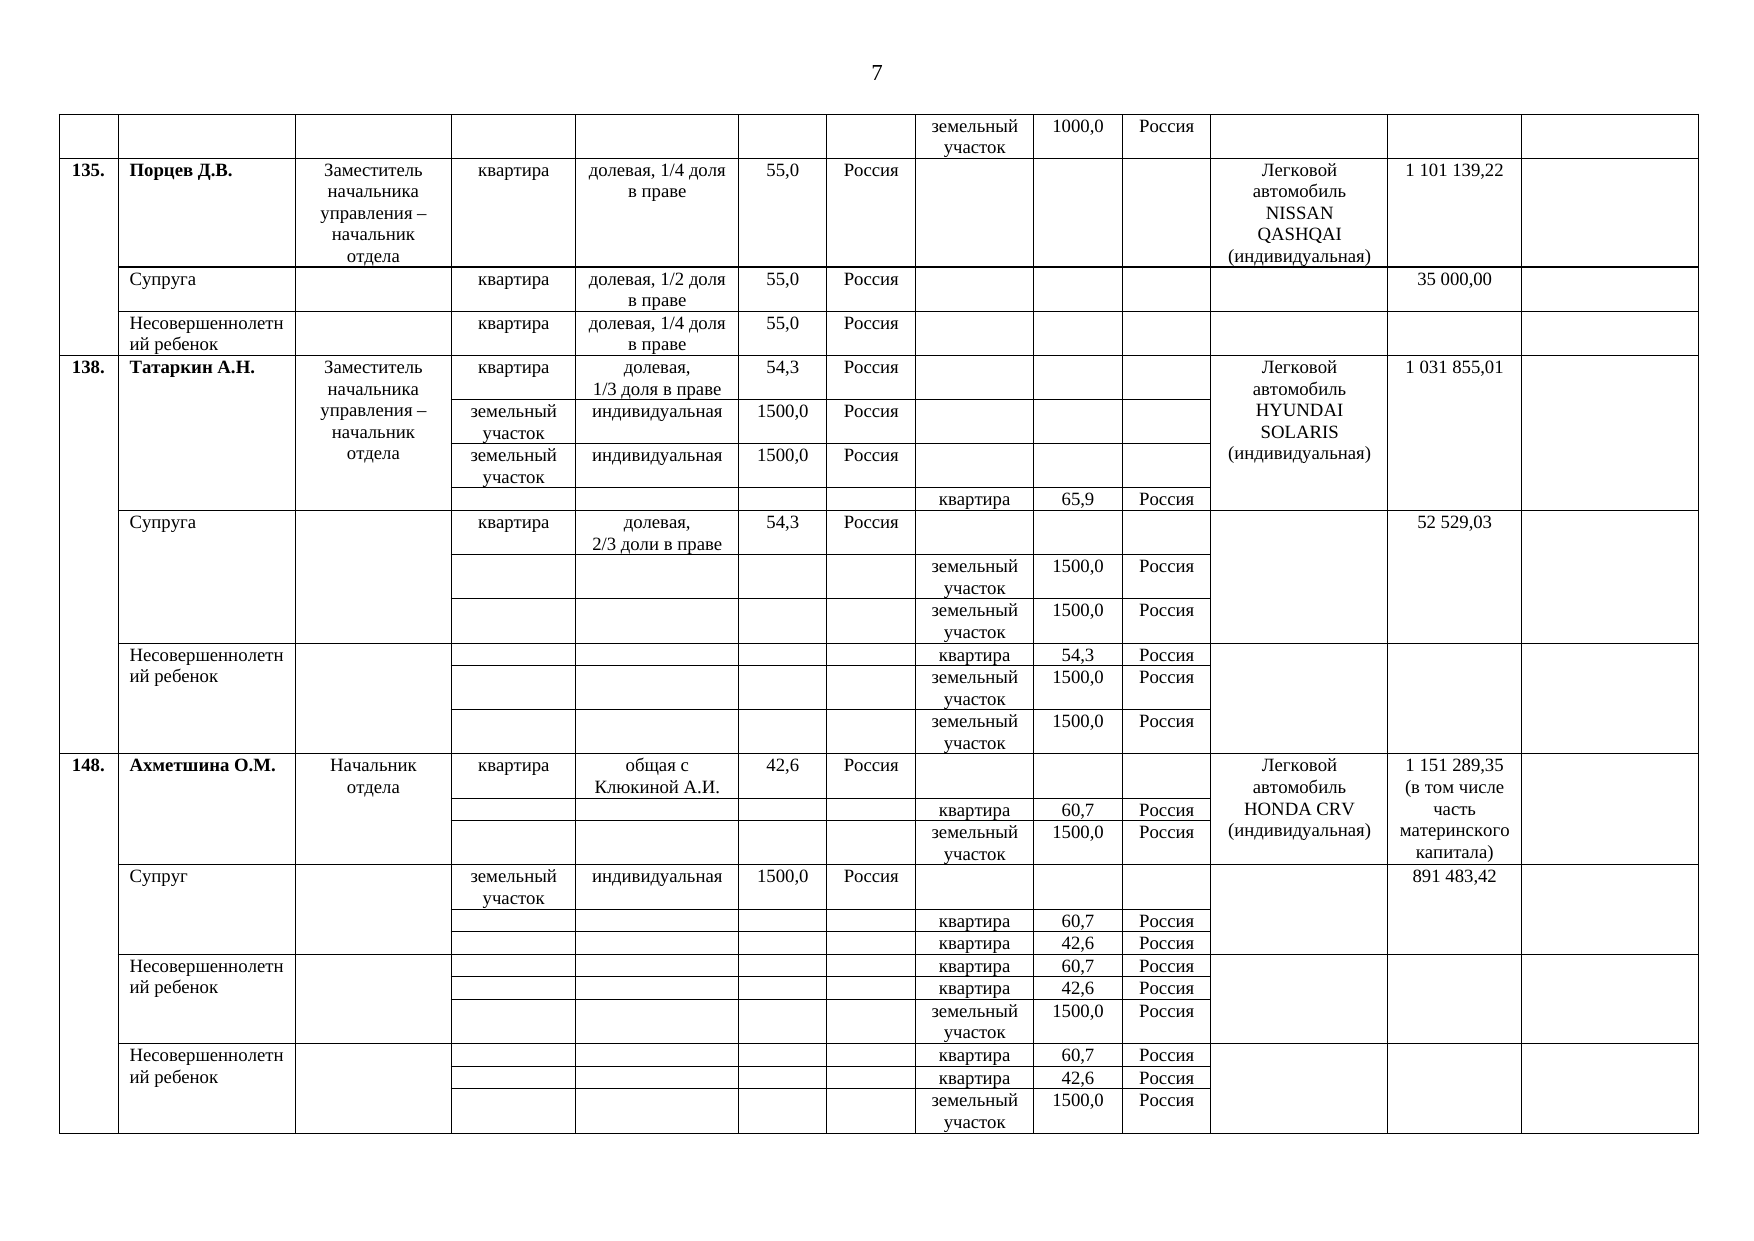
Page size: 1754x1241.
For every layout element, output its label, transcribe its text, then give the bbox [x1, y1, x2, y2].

table_cell земельный участок [916, 555, 1033, 598]
table_cell индивидуальная [576, 865, 738, 908]
table_cell Россия [1123, 1000, 1210, 1043]
table_cell [739, 932, 826, 954]
table_cell [1034, 865, 1122, 908]
table_cell Супруга [119, 511, 295, 642]
table_cell Несовершеннолетний ребенок [119, 1044, 295, 1132]
table_cell [739, 710, 826, 753]
table_cell земельный участок [916, 599, 1033, 642]
table_cell 891 483,42 [1388, 865, 1521, 954]
table_cell земельный участок [916, 1000, 1033, 1043]
table_cell 1 101 139,22 [1388, 159, 1521, 266]
table_cell 1500,0 [1034, 710, 1122, 753]
table_cell [576, 821, 738, 864]
table_cell [827, 1067, 915, 1088]
table_cell [452, 1089, 575, 1132]
table_cell Россия [1123, 710, 1210, 753]
table_cell Россия [1123, 115, 1210, 158]
table_cell общая с Клюкиной А.И. [576, 754, 738, 797]
table_cell квартира [452, 356, 575, 399]
table_cell [739, 666, 826, 709]
table_cell [60, 754, 118, 1132]
table_cell [576, 799, 738, 820]
table_cell [1522, 312, 1698, 355]
table_cell 42,6 [1034, 1067, 1122, 1088]
table_cell [739, 555, 826, 598]
table_cell [1522, 356, 1698, 510]
table_cell [916, 400, 1033, 443]
table_cell Россия [1123, 821, 1210, 864]
table_cell квартира [916, 955, 1033, 976]
table_cell квартира [916, 977, 1033, 999]
table_cell [1123, 400, 1210, 443]
table_cell Ахметшина О.М. [119, 754, 295, 864]
table_cell [1034, 444, 1122, 487]
table_cell Россия [1123, 1067, 1210, 1088]
table_cell [576, 599, 738, 642]
table_cell [916, 268, 1033, 311]
table_cell [1211, 955, 1387, 1043]
table_cell [1211, 511, 1387, 642]
table_cell [452, 1067, 575, 1088]
table_cell [452, 821, 575, 864]
table_cell [576, 977, 738, 999]
table_cell квартира [916, 1044, 1033, 1066]
table_cell [60, 159, 118, 355]
table_cell 1500,0 [1034, 1089, 1122, 1132]
table_cell долевая, 1/4 доля в праве [576, 159, 738, 266]
table_cell Россия [827, 312, 915, 355]
table_cell [1123, 865, 1210, 908]
table_cell [916, 444, 1033, 487]
table_cell [576, 1067, 738, 1088]
table_cell [827, 910, 915, 931]
table_cell [1522, 754, 1698, 864]
table_cell квартира [452, 159, 575, 266]
table_cell [1522, 865, 1698, 954]
table_cell [296, 955, 451, 1043]
table_cell [452, 644, 575, 665]
table_cell 1500,0 [739, 865, 826, 908]
table_cell [1211, 1044, 1387, 1132]
table_cell 35 000,00 [1388, 268, 1521, 311]
table_cell Россия [1123, 799, 1210, 820]
table_cell земельный участок [452, 400, 575, 443]
table_cell [827, 799, 915, 820]
table_cell Россия [1123, 955, 1210, 976]
table_cell Супруга [119, 268, 295, 311]
table_cell 55,0 [739, 268, 826, 311]
table_cell [827, 932, 915, 954]
table_cell [739, 115, 826, 158]
table_cell 1 031 855,01 [1388, 356, 1521, 510]
table_cell квартира [916, 488, 1033, 510]
table_cell 60,7 [1034, 799, 1122, 820]
table_cell [827, 955, 915, 976]
table_cell [1522, 268, 1698, 311]
table_cell квартира [916, 910, 1033, 931]
table_cell Россия [827, 400, 915, 443]
table_cell [1522, 955, 1698, 1043]
table_cell индивидуальная [576, 444, 738, 487]
table_cell [1034, 312, 1122, 355]
table_cell Россия [827, 754, 915, 797]
table_cell [452, 710, 575, 753]
table_cell [1211, 865, 1387, 954]
table_cell 65,9 [1034, 488, 1122, 510]
table_cell 54,3 [739, 511, 826, 554]
table_cell Россия [827, 356, 915, 399]
table_cell [739, 644, 826, 665]
table_cell [296, 312, 451, 355]
table_cell квартира [916, 644, 1033, 665]
table_cell [576, 710, 738, 753]
table_cell [1522, 159, 1698, 266]
table_cell Россия [1123, 488, 1210, 510]
table_cell [739, 1000, 826, 1043]
table_cell [576, 644, 738, 665]
table_cell [296, 1044, 451, 1132]
table_cell [576, 1044, 738, 1066]
table_cell Несовершеннолетний ребенок [119, 312, 295, 355]
table_cell [452, 1044, 575, 1066]
table_cell 42,6 [1034, 977, 1122, 999]
table_cell [576, 1000, 738, 1043]
table_cell Россия [827, 444, 915, 487]
table_cell [739, 1067, 826, 1088]
table_cell [452, 666, 575, 709]
table_cell 54,3 [1034, 644, 1122, 665]
table_cell [827, 666, 915, 709]
table_cell [827, 488, 915, 510]
table_cell Россия [1123, 1044, 1210, 1066]
table_cell 54,3 [739, 356, 826, 399]
table_cell [916, 356, 1033, 399]
table_cell Легковой автомобиль HYUNDAI SOLARIS (индивидуальная) [1211, 356, 1387, 510]
table_cell [452, 599, 575, 642]
table_cell квартира [452, 754, 575, 797]
table_cell Несовершеннолетний ребенок [119, 644, 295, 753]
table_cell 1500,0 [1034, 821, 1122, 864]
table_cell 1500,0 [1034, 1000, 1122, 1043]
table_cell [739, 488, 826, 510]
table_cell [452, 977, 575, 999]
table_cell Россия [827, 159, 915, 266]
table_cell [576, 488, 738, 510]
table_cell Заместитель начальника управления – начальник отдела [296, 356, 451, 510]
table_cell [452, 115, 575, 158]
table_cell долевая, 1/2 доля в праве [576, 268, 738, 311]
table_cell [1388, 955, 1521, 1043]
table_cell [827, 115, 915, 158]
table_cell [739, 955, 826, 976]
table_cell [576, 932, 738, 954]
table_cell [1522, 644, 1698, 753]
table_cell Супруг [119, 865, 295, 954]
table_cell [1211, 312, 1387, 355]
table_cell долевая, 1/4 доля в праве [576, 312, 738, 355]
table_cell [296, 865, 451, 954]
table_cell [1123, 356, 1210, 399]
table_cell [452, 955, 575, 976]
table_cell [739, 977, 826, 999]
table_cell [739, 599, 826, 642]
table_cell Россия [827, 865, 915, 908]
table_cell квартира [916, 1067, 1033, 1088]
table_cell [739, 1044, 826, 1066]
table_cell [827, 599, 915, 642]
table_cell Легковой автомобиль HONDA CRV (индивидуальная) [1211, 754, 1387, 864]
table_cell 1500,0 [1034, 555, 1122, 598]
table_cell [452, 488, 575, 510]
table_cell [1388, 644, 1521, 753]
table_cell [1211, 644, 1387, 753]
table_cell квартира [452, 268, 575, 311]
table_cell [296, 644, 451, 753]
table_cell 42,6 [739, 754, 826, 797]
table_cell [916, 511, 1033, 554]
table_cell 60,7 [1034, 1044, 1122, 1066]
table_cell земельный участок [916, 710, 1033, 753]
table_cell [827, 710, 915, 753]
table_cell земельный участок [452, 865, 575, 908]
table_cell [1123, 754, 1210, 797]
table_cell [827, 1000, 915, 1043]
table_cell [1123, 312, 1210, 355]
table_cell [576, 115, 738, 158]
table_cell 1 151 289,35 (в том числе часть материнского капитала) [1388, 754, 1521, 864]
table_cell [60, 356, 118, 753]
table_cell [739, 799, 826, 820]
table_cell [739, 821, 826, 864]
table_cell Россия [1123, 910, 1210, 931]
table_cell Начальник отдела [296, 754, 451, 864]
table_cell [1211, 268, 1387, 311]
table_cell 60,7 [1034, 955, 1122, 976]
table_cell [452, 799, 575, 820]
table_cell [739, 910, 826, 931]
table_cell [296, 511, 451, 642]
table_cell [1034, 754, 1122, 797]
table_cell Заместитель начальника управления – начальник отдела [296, 159, 451, 266]
table_cell 1500,0 [739, 400, 826, 443]
table_cell [1123, 159, 1210, 266]
table_cell 52 529,03 [1388, 511, 1521, 642]
table_cell Легковой автомобиль NISSAN QASHQAI (индивидуальная) [1211, 159, 1387, 266]
table_cell [576, 666, 738, 709]
table_cell [1034, 268, 1122, 311]
table_cell [1034, 159, 1122, 266]
table_cell 1500,0 [1034, 666, 1122, 709]
table_cell Татаркин А.Н. [119, 356, 295, 510]
table_cell [576, 910, 738, 931]
table_cell [452, 1000, 575, 1043]
table_cell Россия [1123, 555, 1210, 598]
table_cell квартира [916, 932, 1033, 954]
table_cell Россия [827, 511, 915, 554]
table_cell [916, 754, 1033, 797]
table_cell квартира [916, 799, 1033, 820]
table_cell [1123, 268, 1210, 311]
table_cell [739, 1089, 826, 1132]
table_cell [576, 555, 738, 598]
table_cell Россия [1123, 644, 1210, 665]
table_cell [916, 312, 1033, 355]
table_cell 55,0 [739, 159, 826, 266]
table_cell [916, 159, 1033, 266]
table_cell [1123, 444, 1210, 487]
table_cell [1388, 1044, 1521, 1132]
table_cell Россия [1123, 599, 1210, 642]
table_cell Россия [1123, 666, 1210, 709]
table_cell [827, 555, 915, 598]
table_cell [1522, 511, 1698, 642]
table_cell 1000,0 [1034, 115, 1122, 158]
table_cell [827, 977, 915, 999]
table_cell [1522, 1044, 1698, 1132]
table_cell Россия [827, 268, 915, 311]
table_cell [827, 821, 915, 864]
table_cell Порцев Д.В. [119, 159, 295, 266]
table_cell [1034, 356, 1122, 399]
table_cell [1034, 511, 1122, 554]
table_cell [1388, 312, 1521, 355]
table_cell [916, 865, 1033, 908]
table_cell земельный участок [916, 666, 1033, 709]
table_cell долевая, 1/3 доля в праве [576, 356, 738, 399]
table_cell 55,0 [739, 312, 826, 355]
table_cell [576, 955, 738, 976]
table_cell [576, 1089, 738, 1132]
table_cell Россия [1123, 1089, 1210, 1132]
table_cell 1500,0 [1034, 599, 1122, 642]
table_cell [452, 910, 575, 931]
table_cell [452, 555, 575, 598]
table_cell земельный участок [452, 444, 575, 487]
table_cell [296, 268, 451, 311]
table_cell [1034, 400, 1122, 443]
table_cell [452, 932, 575, 954]
table_cell земельный участок [916, 115, 1033, 158]
table_cell [1123, 511, 1210, 554]
table_cell 1500,0 [739, 444, 826, 487]
table_cell Несовершеннолетний ребенок [119, 955, 295, 1043]
table_cell земельный участок [916, 1089, 1033, 1132]
table_cell Россия [1123, 932, 1210, 954]
table_cell земельный участок [916, 821, 1033, 864]
table_cell Россия [1123, 977, 1210, 999]
table_cell [827, 1044, 915, 1066]
table_cell долевая, 2/3 доли в праве [576, 511, 738, 554]
table_cell [827, 1089, 915, 1132]
table_cell индивидуальная [576, 400, 738, 443]
table_cell квартира [452, 312, 575, 355]
table_cell 60,7 [1034, 910, 1122, 931]
table_cell [827, 644, 915, 665]
table_cell 42,6 [1034, 932, 1122, 954]
table_cell квартира [452, 511, 575, 554]
